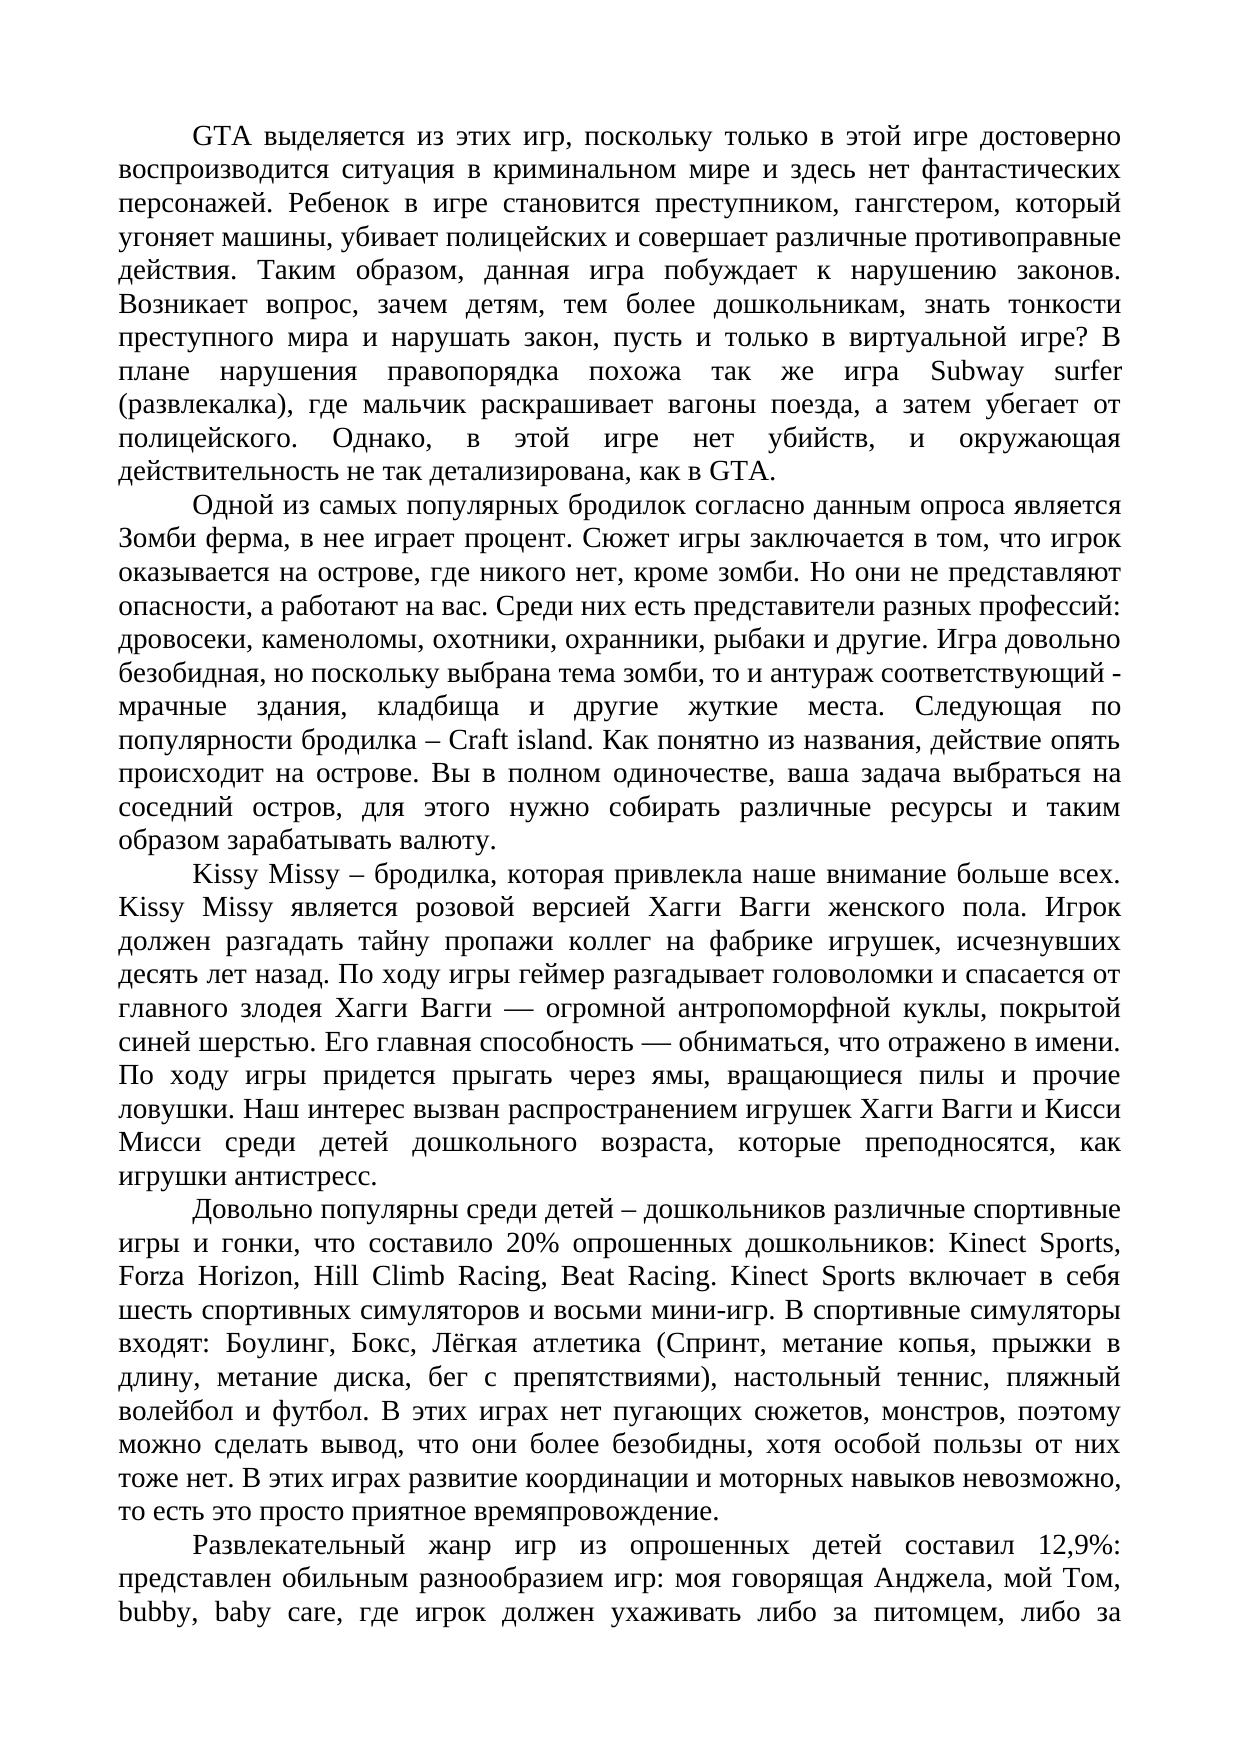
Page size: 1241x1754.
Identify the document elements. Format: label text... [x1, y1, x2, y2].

text Довольно популярны среди детей – дошкольников различные спортивные игры и гонки, что составило 20% опрошенных дошкольников: Kinect Sports, Forza Horizon, Hill Climb Racing, Beat Racing. Kinect Sports включает в себя шесть спортивных симуляторов и восьми мини-игр. В спортивные симуляторы входят: Боулинг, Бокс, Лёгкая атлетика (Спринт, метание копья, прыжки в длину, метание диска, бег с препятствиями), настольный теннис, пляжный волейбол и футбол. В этих играх нет пугающих сюжетов, монстров, поэтому можно сделать вывод, что они более безобидны, хотя особой пользы от них тоже нет. В этих играх развитие координации и моторных навыков невозможно, то есть это просто приятное времяпровождение. [118, 1191, 1122, 1527]
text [118, 1527, 1122, 1627]
text Kissy Missy – бродилка, которая привлекла наше внимание больше всех. Kissy Missy является розовой версией Хагги Вагги женского пола. Игрок должен разгадать тайну пропажи коллег на фабрике игрушек, исчезнувших десять лет назад. По ходу игры геймер разгадывает головоломки и спасается от главного злодея Хагги Вагги — огромной антропоморфной куклы, покрытой синей шерстью. Его главная способность — обниматься, что отражено в имени. По ходу игры придется прыгать через ямы, вращающиеся пилы и прочие ловушки. Наш интерес вызван распространением игрушек Хагги Вагги и Кисси Мисси среди детей дошкольного возраста, которые преподносятся, как игрушки антистресс. [118, 856, 1122, 1191]
text Одной из самых популярных бродилок согласно данным опроса является Зомби ферма, в нее играет процент. Сюжет игры заключается в том, что игрок оказывается на острове, где никого нет, кроме зомби. Но они не представляют опасности, а работают на вас. Среди них есть представители разных профессий: дровосеки, каменоломы, охотники, охранники, рыбаки и другие. Игра довольно безобидная, но поскольку выбрана тема зомби, то и антураж соответствующий - мрачные здания, кладбища и другие жуткие места. Следующая по популярности бродилка – Craft island. Как понятно из названия, действие опять происходит на острове. Вы в полном одиночестве, ваша задача выбраться на соседний остров, для этого нужно собирать различные ресурсы и таким образом зарабатывать валюту. [118, 487, 1122, 856]
text GTA выделяется из этих игр, поскольку только в этой игре достоверно воспроизводится ситуация в криминальном мире и здесь нет фантастических персонажей. Ребенок в игре становится преступником, гангстером, который угоняет машины, убивает полицейских и совершает различные противоправные действия. Таким образом, данная игра побуждает к нарушению законов. Возникает вопрос, зачем детям, тем более дошкольникам, знать тонкости преступного мира и нарушать закон, пусть и только в виртуальной игре? В плане нарушения правопорядка похожа так же игра Subway surfer (развлекалка), где мальчик раскрашивает вагоны поезда, а затем убегает от полицейского. Однако, в этой игре нет убийств, и окружающая действительность не так детализирована, как в GTA. [118, 118, 1122, 487]
